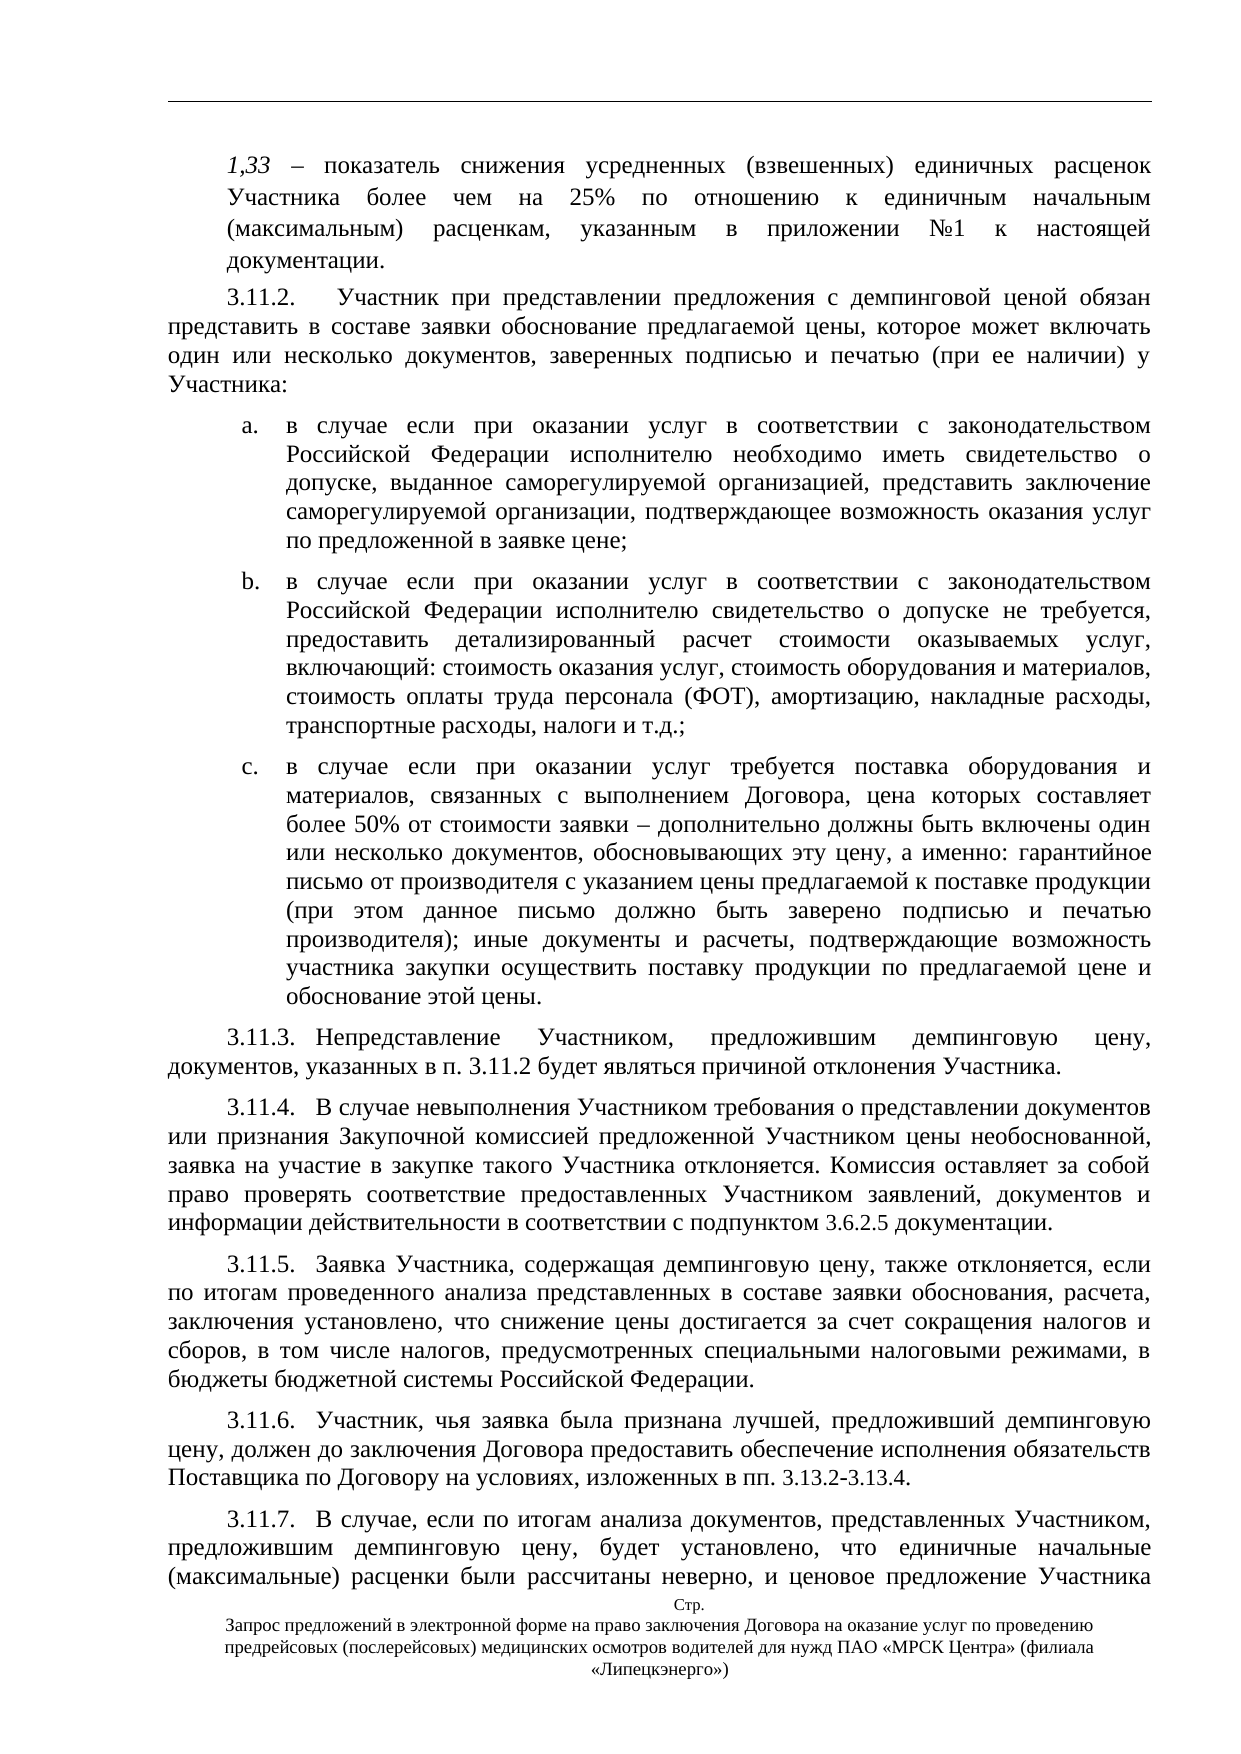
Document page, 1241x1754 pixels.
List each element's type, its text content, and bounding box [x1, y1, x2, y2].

list в случае если при оказании услуг требуется поставка оборудования и материалов, связанных с выполнением Договора, цена которых составляет более 50% от стоимости заявки – дополнительно должны быть включены один или несколько документов, обосновывающих эту цену, а именно: гарантийное письмо от производителя с указанием цены предлагаемой к поставке продукции (при этом данное письмо должно быть заверено подписью и печатью производителя); иные документы и расчеты, подтверждающие возможность участника закупки осуществить поставку продукции по предлагаемой цене и обоснование этой цены. [241, 751, 1152, 1010]
subtitle 1,33 – показатель снижения усредненных (взвешенных) единичных расценок Участника более чем на 25% по отношению к единичным начальным (максимальным) расценкам, указанным в приложении №1 к настоящей документации. [227, 150, 1152, 273]
list Заявка Участника, содержащая демпинговую цену, также отклоняется, если по итогам проведенного анализа представленных в составе заявки обоснования, расчета, заключения установлено, что снижение цены достигается за счет сокращения налогов и сборов, в том числе налогов, предусмотренных специальными налоговыми режимами, в бюджеты бюджетной системы Российской Федерации. [168, 1249, 1152, 1392]
list Непредставление Участником, предложившим демпинговую цену, документов, указанных в п. 3.11.2 будет являться причиной отклонения Участника. [168, 1022, 1152, 1080]
list в случае если при оказании услуг в соответствии с законодательством Российской Федерации исполнителю необходимо иметь свидетельство о допуске, выданное саморегулируемой организацией, представить заключение саморегулируемой организации, подтверждающее возможность оказания услуг по предложенной в заявке цене; [241, 410, 1152, 554]
list Участник при представлении предложения с демпинговой ценой обязан представить в составе заявки обоснование предлагаемой цены, которое может включать один или несколько документов, заверенных подписью и печатью (при ее наличии) у Участника: [168, 282, 1152, 397]
list Участник, чья заявка была признана лучшей, предложивший демпинговую цену, должен до заключения Договора предоставить обеспечение исполнения обязательств Поставщика по Договору на условиях, изложенных в пп. 3.13.2-3.13.4. [168, 1405, 1152, 1491]
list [168, 1504, 1152, 1590]
list в случае если при оказании услуг в соответствии с законодательством Российской Федерации исполнителю свидетельство о допуске не требуется, предоставить детализированный расчет стоимости оказываемых услуг, включающий: стоимость оказания услуг, стоимость оборудования и материалов, стоимость оплаты труда персонала (ФОТ), амортизацию, накладные расходы, транспортные расходы, налоги и т.д.; [241, 566, 1152, 739]
list В случае невыполнения Участником требования о представлении документов или признания Закупочной комиссией предложенной Участником цены необоснованной, заявка на участие в закупке такого Участника отклоняется. Комиссия оставляет за собой право проверять соответствие предоставленных Участником заявлений, документов и информации действительности в соответствии с подпунктом 3.6.2.5 документации. [168, 1092, 1152, 1236]
